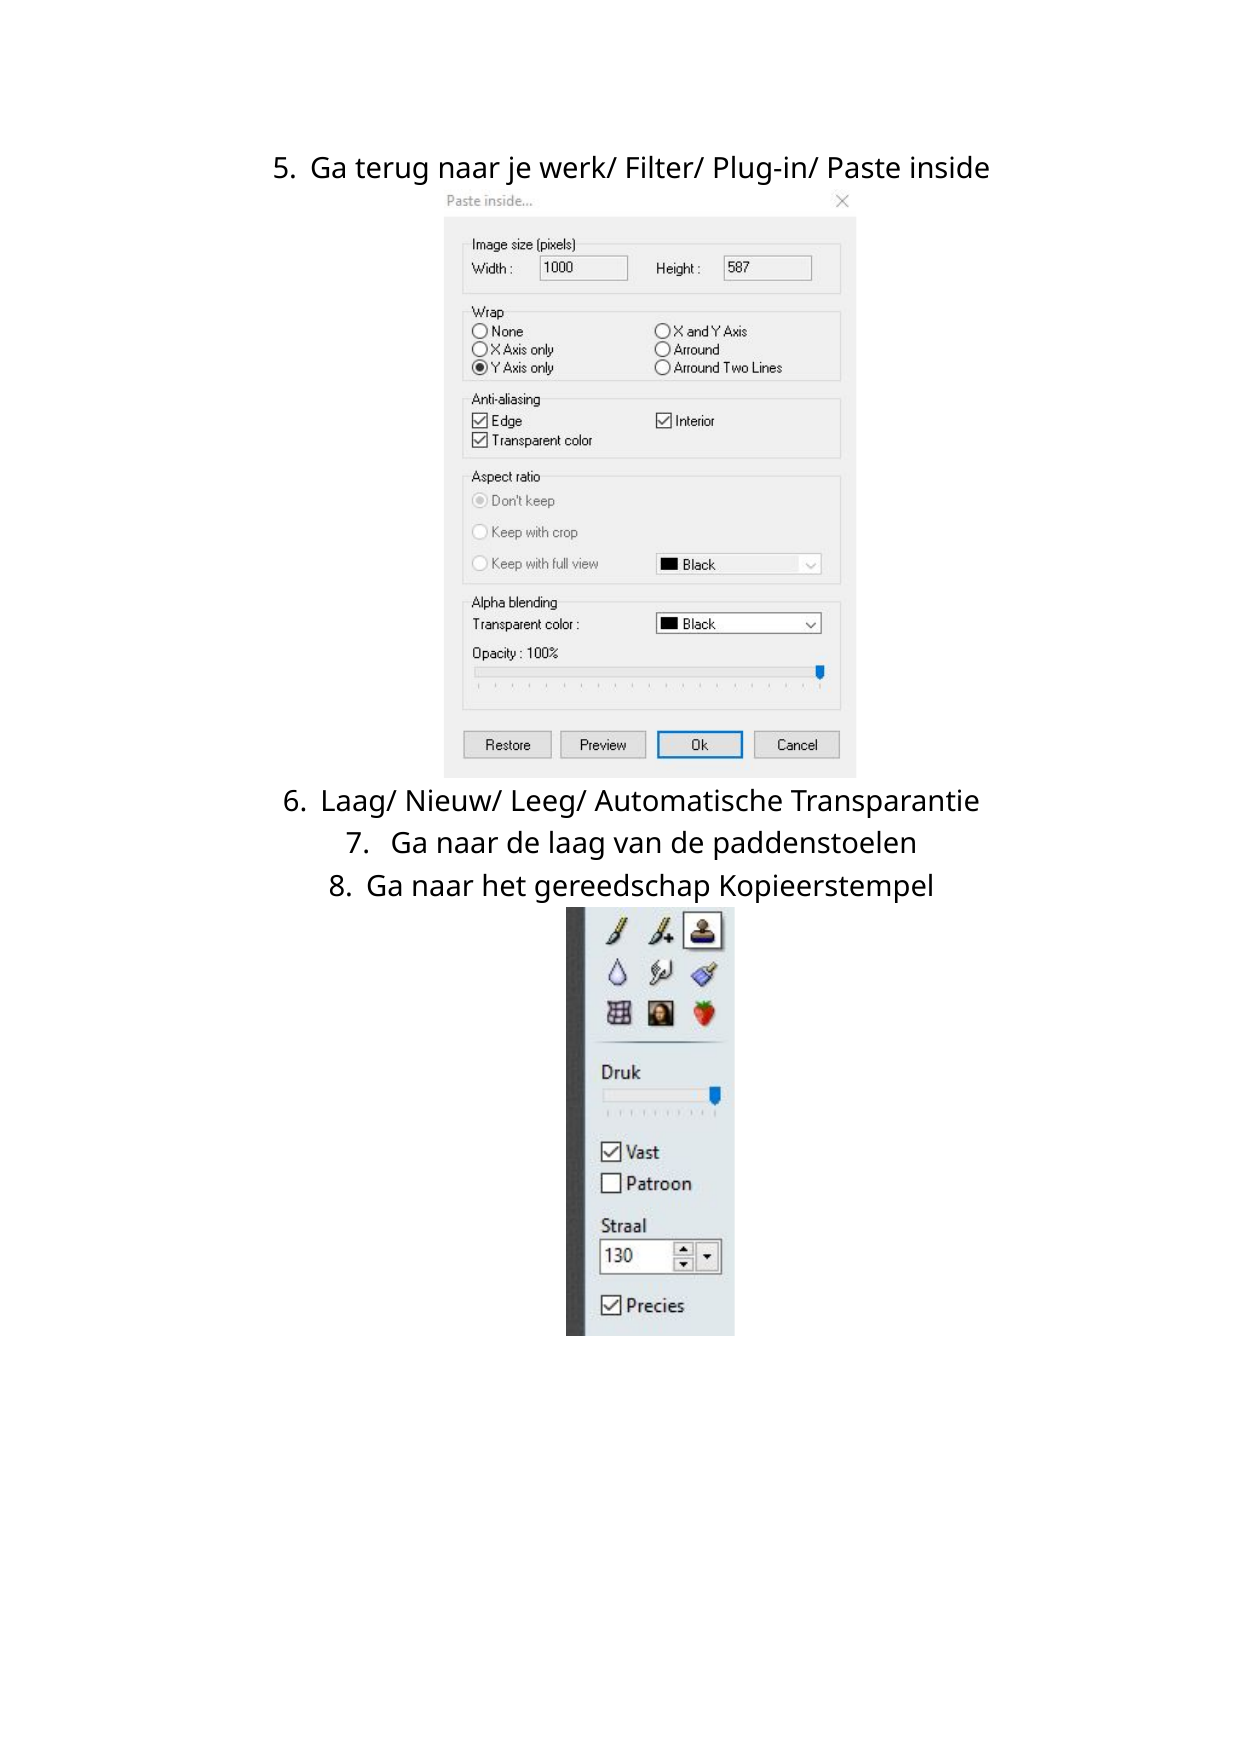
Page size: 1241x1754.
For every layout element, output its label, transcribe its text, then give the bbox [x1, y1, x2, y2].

list Ga naar het gereedschap Kopieerstempel [185, 865, 1078, 1336]
list Laag/ Nieuw/ Leeg/ Automatische Transparantie [185, 780, 1078, 819]
picture [443, 189, 857, 778]
list Ga naar de laag van de paddenstoelen [185, 823, 1078, 862]
picture [566, 907, 735, 1336]
